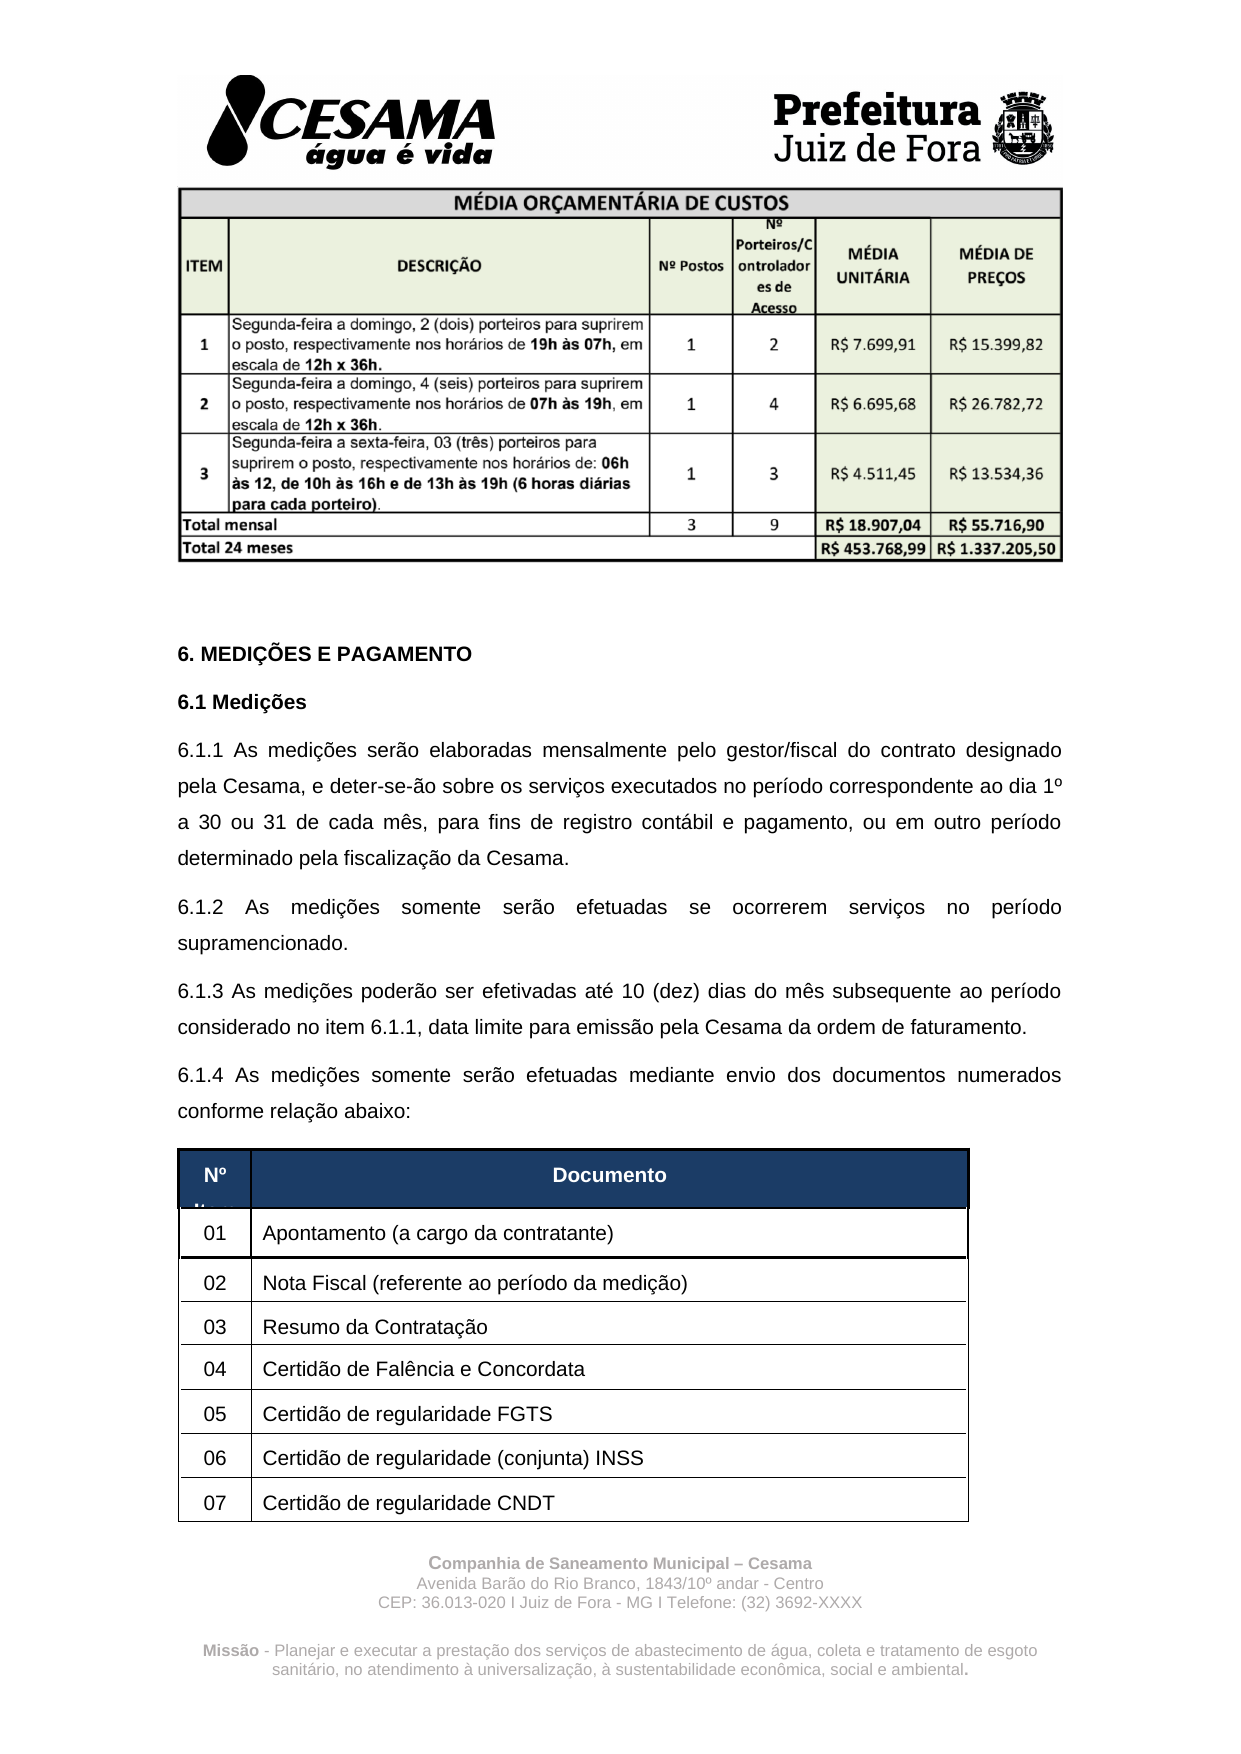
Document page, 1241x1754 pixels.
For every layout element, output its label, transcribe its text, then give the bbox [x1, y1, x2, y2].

table_header Documento [252, 1151, 967, 1207]
table_cell Certidão de regularidade (conjunta) INSS [252, 1433, 968, 1477]
text 6.1.3 As medições poderão ser efetivadas até 10 (dez) dias do mês subsequente ao período considerado no item 6.1.1, data limite para emissão pela Cesama da ordem de faturamento. [177, 979, 1063, 1039]
text 6.1.1 As medições serão elaboradas mensalmente pelo gestor/fiscal do contrato designado pela Cesama, e deter-se-ão sobre os serviços executados no período correspondente ao dia 1º a 30 ou 31 de cada mês, para fins de registro contábil e pagamento, ou em outro período determinado pela fiscalização da Cesama. [177, 738, 1063, 870]
text 6. MEDIÇÕES E PAGAMENTO [177, 641, 1063, 665]
picture [177, 75, 1063, 564]
table_cell 03 [179, 1301, 251, 1344]
table_cell Resumo da Contratação [252, 1301, 968, 1344]
table_cell 02 [179, 1256, 251, 1301]
text 6.1 Medições [177, 690, 1063, 714]
table_header Nº Item [180, 1151, 250, 1207]
table_cell 06 [179, 1433, 251, 1477]
text 6.1.2 As medições somente serão efetuadas se ocorrerem serviços no período supramencionado. [177, 894, 1063, 954]
table_cell 05 [179, 1389, 251, 1432]
table_cell Nota Fiscal (referente ao período da medição) [252, 1256, 968, 1301]
table_cell Certidão de regularidade FGTS [252, 1389, 968, 1432]
table_cell Certidão de regularidade CNDT [252, 1477, 968, 1521]
table_cell 07 [179, 1477, 251, 1521]
table_cell Apontamento (a cargo da contratante) [252, 1207, 967, 1256]
text 6.1.4 As medições somente serão efetuadas mediante envio dos documentos numerados conforme relação abaixo: [177, 1063, 1063, 1123]
table_cell Certidão de Falência e Concordata [252, 1344, 968, 1388]
table_cell 04 [179, 1344, 251, 1388]
table_cell 01 [180, 1208, 250, 1256]
